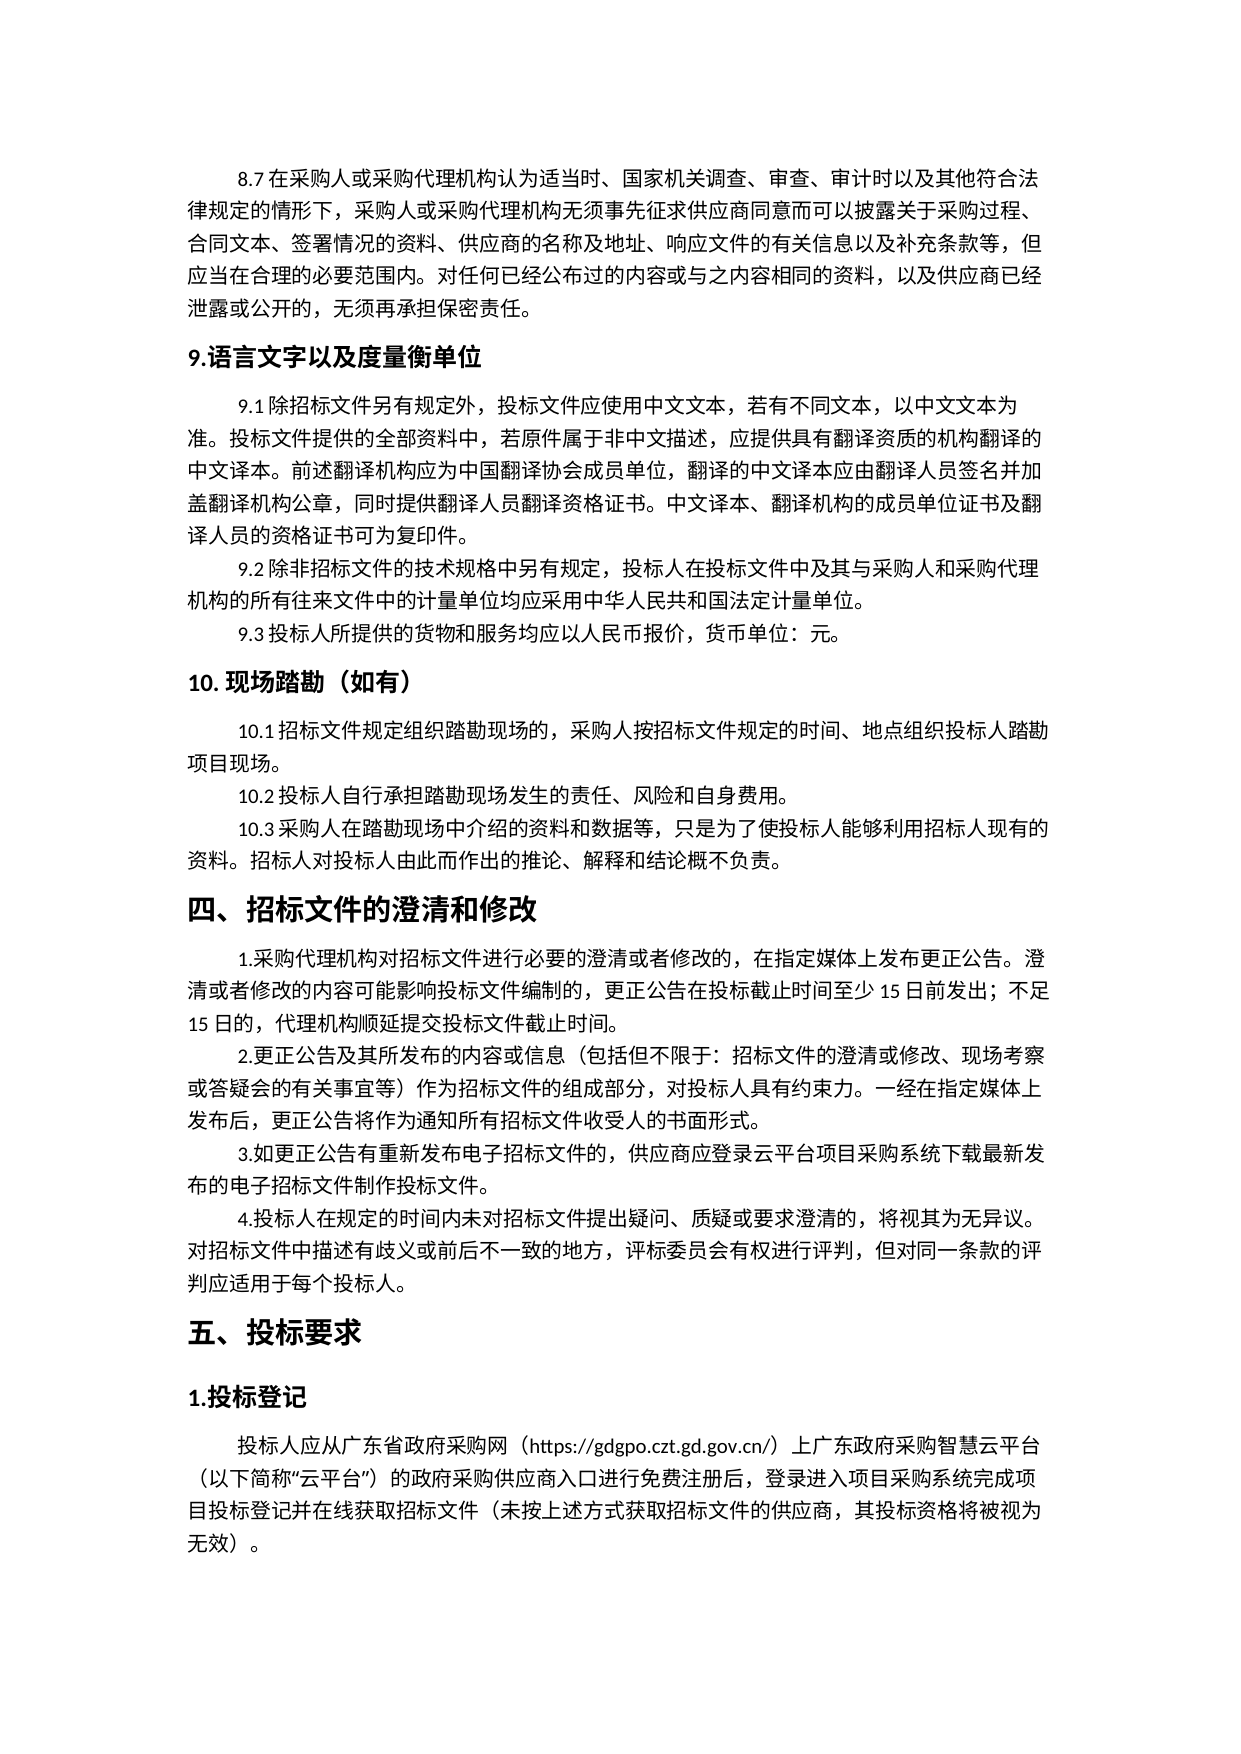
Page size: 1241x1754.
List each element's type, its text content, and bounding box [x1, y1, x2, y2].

text 9.语言文字以及度量衡单位 [187, 324, 1053, 389]
text 2.更正公告及其所发布的内容或信息（包括但不限于：招标文件的澄清或修改、现场考察或答疑会的有关事宜等）作为招标文件的组成部分，对投标人具有约束力。一经在指定媒体上发布后，更正公告将作为通知所有招标文件收受人的书面形式。 [187, 1039, 1053, 1137]
text 1.投标登记 [187, 1364, 1053, 1429]
text 3.如更正公告有重新发布电子招标文件的，供应商应登录云平台项目采购系统下载最新发布的电子招标文件制作投标文件。 [187, 1137, 1053, 1202]
text 投标人应从广东省政府采购网（https://gdgpo.czt.gd.gov.cn/）上广东政府采购智慧云平台（以下简称“云平台”）的政府采购供应商入口进行免费注册后，登录进入项目采购系统完成项目投标登记并在线获取招标文件（未按上述方式获取招标文件的供应商，其投标资格将被视为无效）。 [187, 1429, 1053, 1559]
text 10. 现场踏勘（如有） [187, 649, 1053, 714]
text 10.2投标人自行承担踏勘现场发生的责任、风险和自身费用。 [187, 779, 1053, 812]
text 9.1除招标文件另有规定外，投标文件应使用中文文本，若有不同文本，以中文文本为准。投标文件提供的全部资料中，若原件属于非中文描述，应提供具有翻译资质的机构翻译的中文译本。前述翻译机构应为中国翻译协会成员单位，翻译的中文译本应由翻译人员签名并加盖翻译机构公章，同时提供翻译人员翻译资格证书。中文译本、翻译机构的成员单位证书及翻译人员的资格证书可为复印件。 [187, 389, 1053, 552]
text 9.2除非招标文件的技术规格中另有规定，投标人在投标文件中及其与采购人和采购代理机构的所有往来文件中的计量单位均应采用中华人民共和国法定计量单位。 [187, 552, 1053, 617]
text 10.3采购人在踏勘现场中介绍的资料和数据等，只是为了使投标人能够利用招标人现有的资料。招标人对投标人由此而作出的推论、解释和结论概不负责。 [187, 812, 1053, 877]
text 9.3投标人所提供的货物和服务均应以人民币报价，货币单位：元。 [187, 617, 1053, 649]
text 8.7在采购人或采购代理机构认为适当时、国家机关调查、审查、审计时以及其他符合法律规定的情形下，采购人或采购代理机构无须事先征求供应商同意而可以披露关于采购过程、合同文本、签署情况的资料、供应商的名称及地址、响应文件的有关信息以及补充条款等，但应当在合理的必要范围内。对任何已经公布过的内容或与之内容相同的资料，以及供应商已经泄露或公开的，无须再承担保密责任。 [187, 162, 1053, 324]
text 四、招标文件的澄清和修改 [187, 877, 1053, 942]
text 五、投标要求 [187, 1299, 1053, 1364]
text 10.1招标文件规定组织踏勘现场的，采购人按招标文件规定的时间、地点组织投标人踏勘项目现场。 [187, 714, 1053, 779]
text 4.投标人在规定的时间内未对招标文件提出疑问、质疑或要求澄清的，将视其为无异议。对招标文件中描述有歧义或前后不一致的地方，评标委员会有权进行评判，但对同一条款的评判应适用于每个投标人。 [187, 1202, 1053, 1299]
text 1.采购代理机构对招标文件进行必要的澄清或者修改的，在指定媒体上发布更正公告。澄清或者修改的内容可能影响投标文件编制的，更正公告在投标截止时间至少15日前发出；不足15日的，代理机构顺延提交投标文件截止时间。 [187, 942, 1053, 1039]
